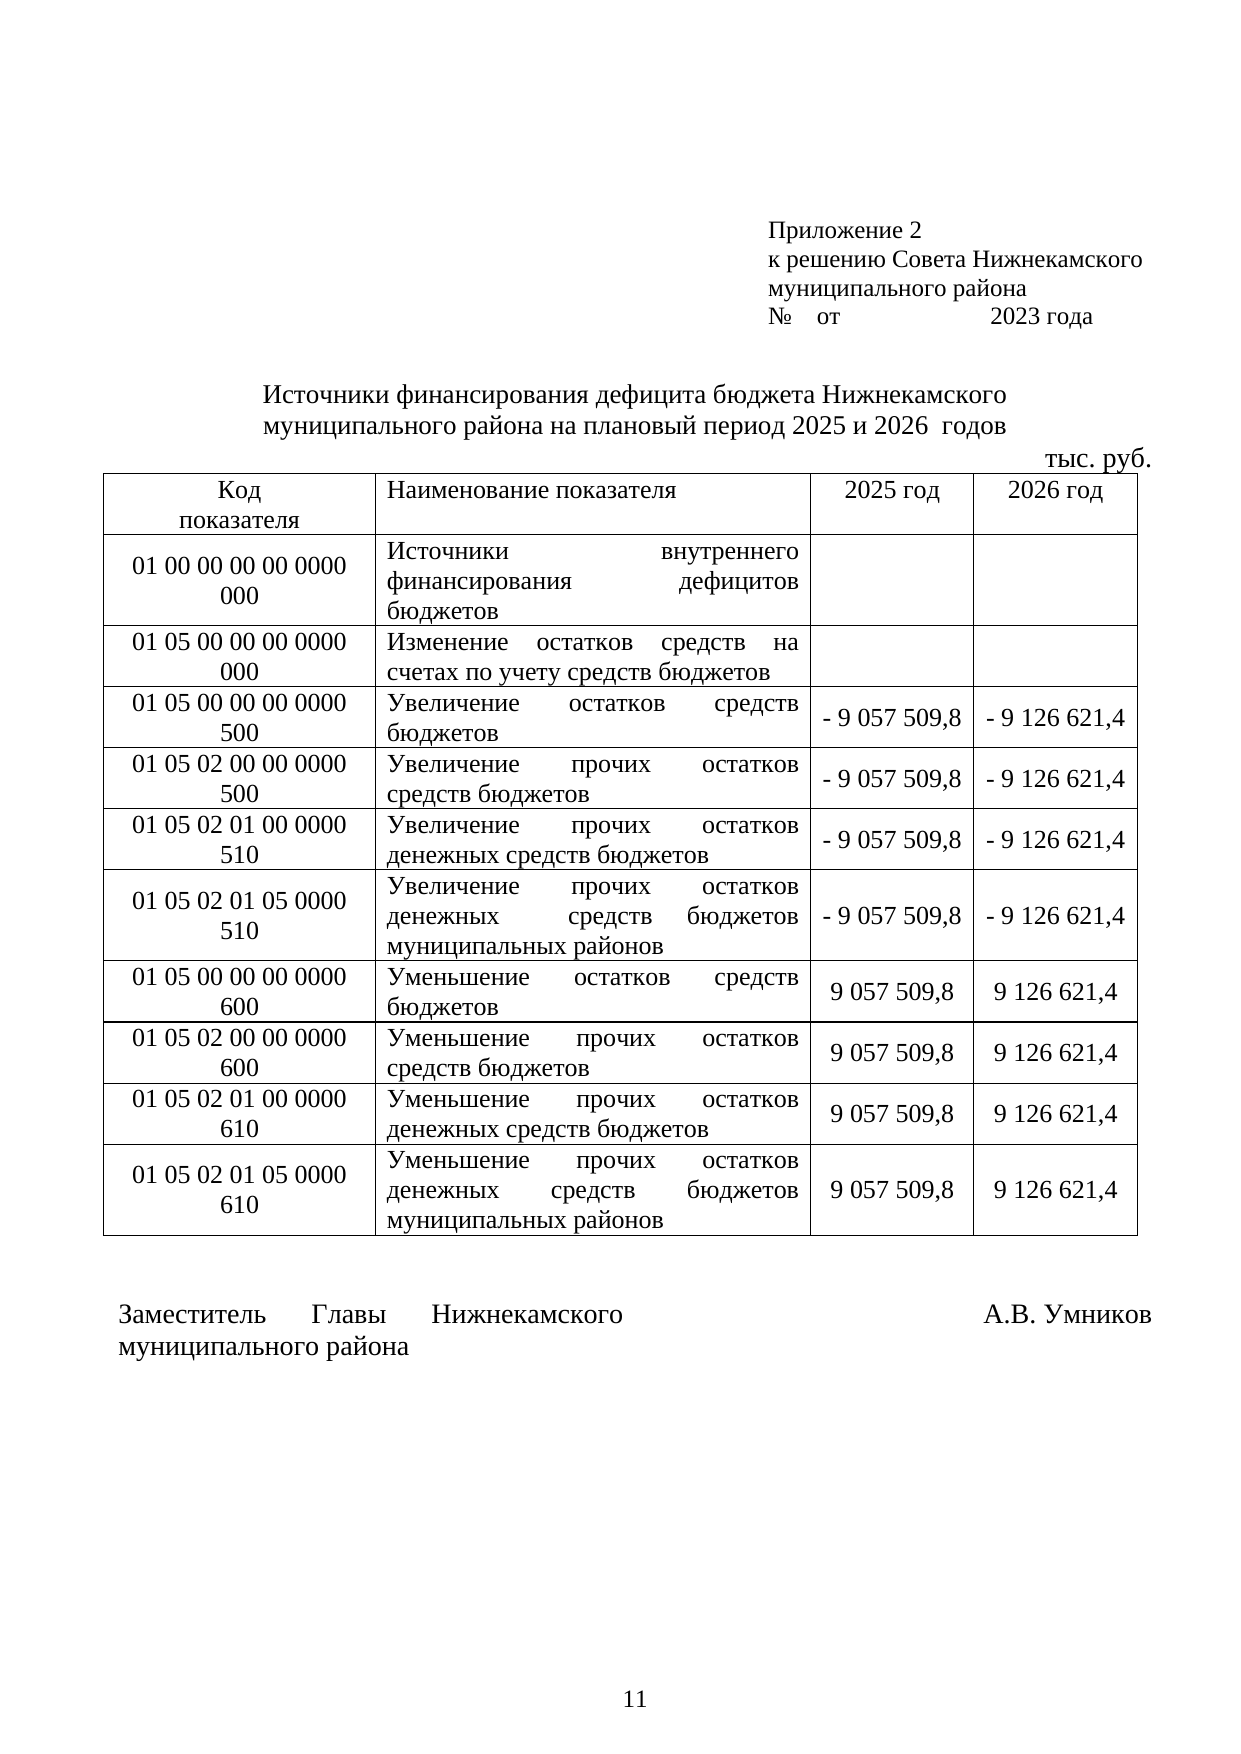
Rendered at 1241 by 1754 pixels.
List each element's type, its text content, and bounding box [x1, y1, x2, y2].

table_cell Уменьшение прочих остатков денежных средств бюджетов [376, 1084, 810, 1143]
table_cell 01 05 00 00 00 0000 600 [104, 961, 375, 1021]
table_cell Увеличение остатков средств бюджетов [376, 687, 810, 747]
table_cell Уменьшение остатков средств бюджетов [376, 961, 810, 1021]
table_cell Источники внутреннего финансирования дефицитов бюджетов [376, 535, 810, 625]
table_cell 01 00 00 00 00 0000 000 [104, 535, 375, 625]
table_cell 01 05 02 01 05 0000 510 [104, 870, 375, 960]
table_cell - 9 126 621,4 [974, 809, 1137, 869]
table_cell 9 057 509,8 [811, 961, 973, 1021]
table_cell Уменьшение прочих остатков денежных средств бюджетов муниципальных районов [376, 1145, 810, 1234]
table_cell Уменьшение прочих остатков средств бюджетов [376, 1023, 810, 1082]
table_cell - 9 126 621,4 [974, 687, 1137, 747]
text муниципального района на плановый период 2025 и 2026 годов [118, 409, 1152, 441]
table_cell [811, 535, 973, 625]
table_cell - 9 057 509,8 [811, 748, 973, 808]
text Приложение 2 [768, 215, 1152, 244]
text Источники финансирования дефицита бюджета Нижнекамского [118, 378, 1152, 409]
table_cell [974, 535, 1137, 625]
table_cell - 9 057 509,8 [811, 687, 973, 747]
text тыс. руб. [118, 441, 1152, 473]
table_cell 9 126 621,4 [974, 961, 1137, 1021]
table_cell Изменение остатков средств на счетах по учету средств бюджетов [376, 626, 810, 686]
table_cell 9 057 509,8 [811, 1145, 973, 1234]
table_header А.В. Умников [635, 1297, 1163, 1361]
table_cell 01 05 00 00 00 0000 500 [104, 687, 375, 747]
table_cell 9 057 509,8 [811, 1023, 973, 1082]
table_header Наименование показателя [376, 474, 810, 534]
table_cell - 9 126 621,4 [974, 870, 1137, 960]
table_cell [811, 626, 973, 686]
table_cell Увеличение прочих остатков средств бюджетов [376, 748, 810, 808]
table_cell - 9 057 509,8 [811, 870, 973, 960]
table_cell 01 05 02 00 00 0000 500 [104, 748, 375, 808]
table_cell 01 05 02 01 00 0000 610 [104, 1084, 375, 1143]
table_cell [974, 626, 1137, 686]
table_cell 01 05 02 01 00 0000 510 [104, 809, 375, 869]
table_cell Увеличение прочих остатков денежных средств бюджетов [376, 809, 810, 869]
text № от 2023 года [768, 301, 1152, 330]
table_cell 01 05 02 01 05 0000 610 [104, 1145, 375, 1234]
table_cell 01 05 02 00 00 0000 600 [104, 1023, 375, 1082]
table_cell 9 126 621,4 [974, 1084, 1137, 1143]
table_cell Увеличение прочих остатков денежных средств бюджетов муниципальных районов [376, 870, 810, 960]
table_cell 9 126 621,4 [974, 1023, 1137, 1082]
text муниципального района [768, 273, 1152, 301]
table_header 2026 год [974, 474, 1137, 534]
table_cell 9 057 509,8 [811, 1084, 973, 1143]
table_cell - 9 126 621,4 [974, 748, 1137, 808]
table_header Код показателя [104, 474, 375, 534]
text к решению Совета Нижнекамского [768, 244, 1152, 273]
table_header Заместитель Главы Нижнекамского муниципального района [107, 1297, 635, 1361]
table_cell - 9 057 509,8 [811, 809, 973, 869]
table_cell 01 05 00 00 00 0000 000 [104, 626, 375, 686]
table_cell 9 126 621,4 [974, 1145, 1137, 1234]
table_header 2025 год [811, 474, 973, 534]
